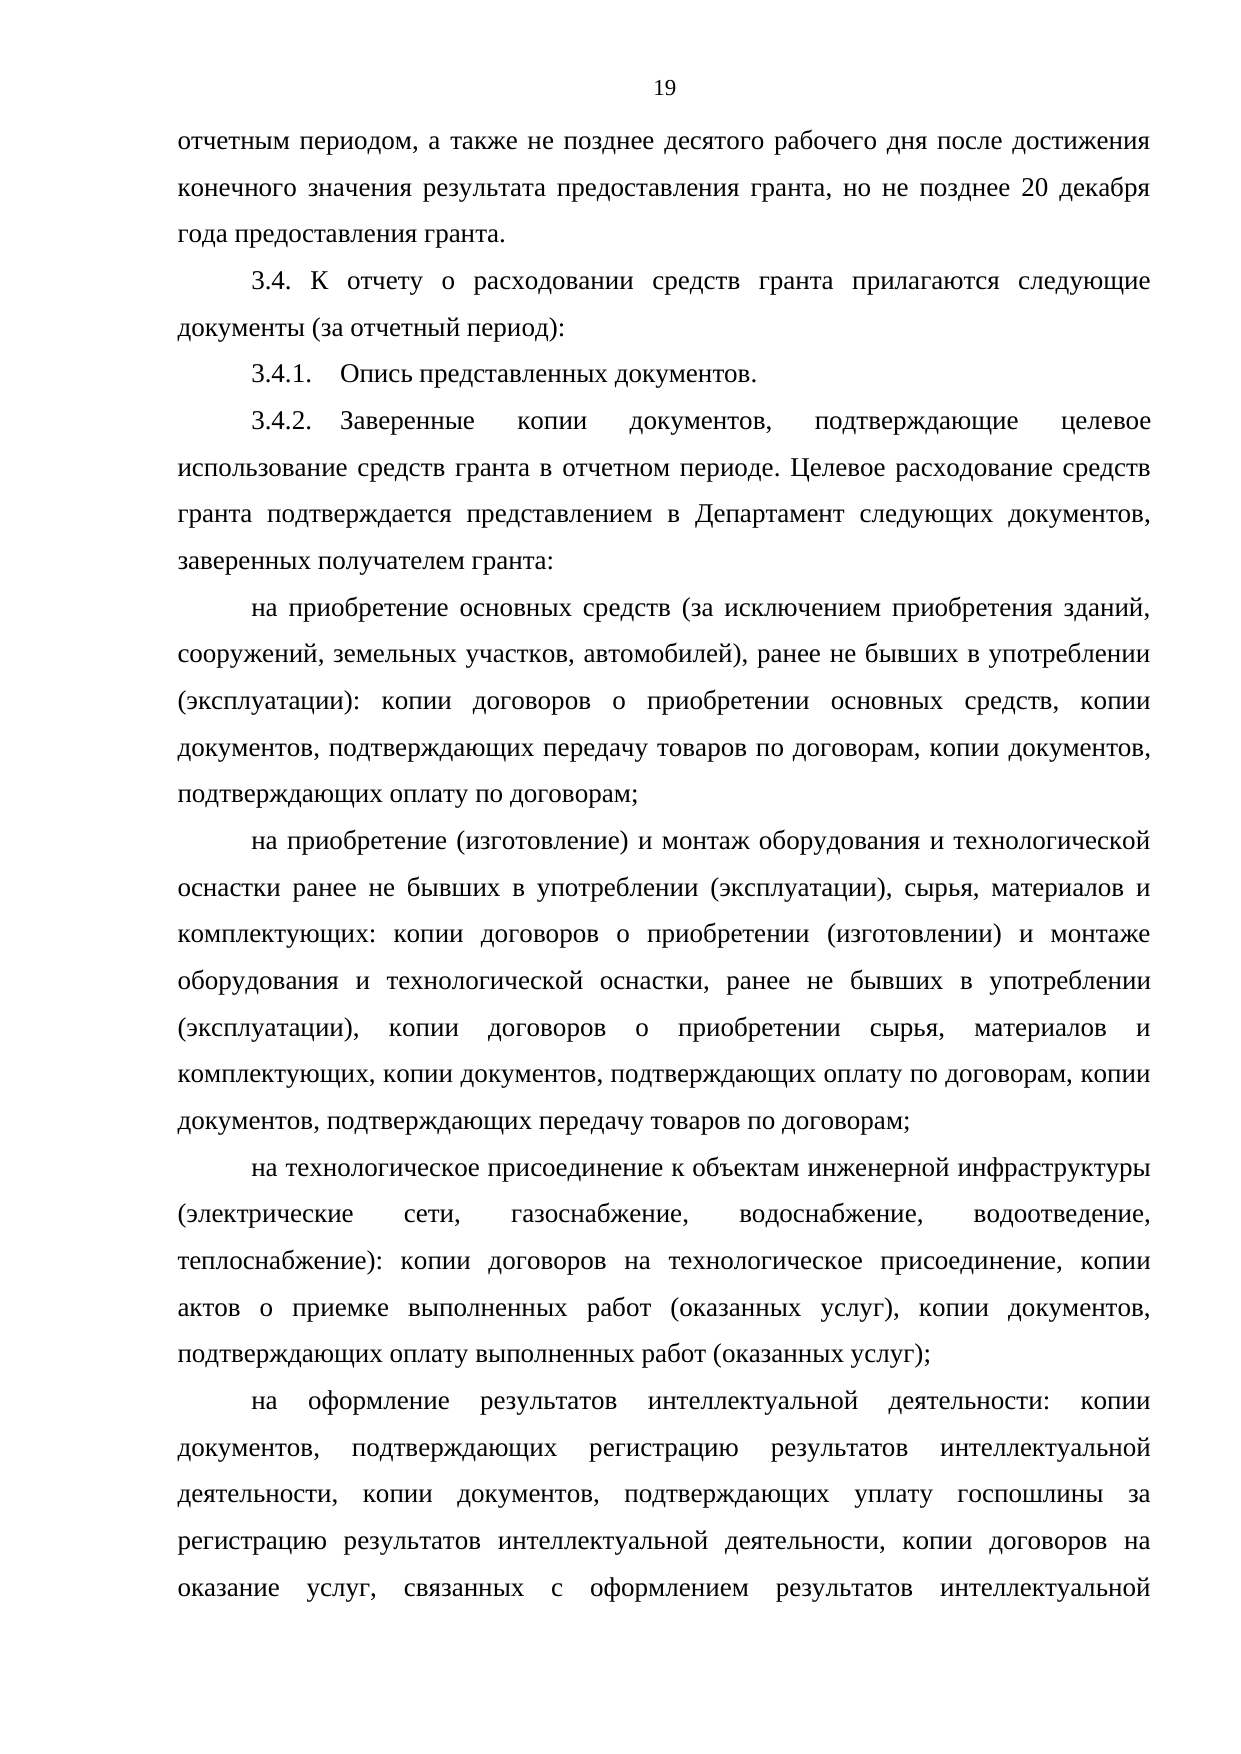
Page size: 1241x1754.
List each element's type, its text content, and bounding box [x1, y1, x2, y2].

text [177, 1384, 1152, 1602]
text на технологическое присоединение к объектам инженерной инфраструктуры (электрические сети, газоснабжение, водоснабжение, водоотведение, теплоснабжение): копии договоров на технологическое присоединение, копии актов о приемке выполненных работ (оказанных услуг), копии документов, подтверждающих оплату выполненных работ (оказанных услуг); [177, 1151, 1152, 1369]
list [177, 124, 1152, 249]
list К отчету о расходовании средств гранта прилагаются следующие документы (за отчетный период): [177, 264, 1152, 342]
text на приобретение основных средств (за исключением приобретения зданий, сооружений, земельных участков, автомобилей), ранее не бывших в употреблении (эксплуатации): копии договоров о приобретении основных средств, копии документов, подтверждающих передачу товаров по договорам, копии документов, подтверждающих оплату по договорам; [177, 591, 1152, 809]
text на приобретение (изготовление) и монтаж оборудования и технологической оснастки ранее не бывших в употреблении (эксплуатации), сырья, материалов и комплектующих: копии договоров о приобретении (изготовлении) и монтаже оборудования и технологической оснастки, ранее не бывших в употреблении (эксплуатации), копии договоров о приобретении сырья, материалов и комплектующих, копии документов, подтверждающих оплату по договорам, копии документов, подтверждающих передачу товаров по договорам; [177, 824, 1152, 1135]
list Опись представленных документов. [177, 358, 1152, 389]
list Заверенные копии документов, подтверждающие целевое использование средств гранта в отчетном периоде. Целевое расходование средств гранта подтверждается представлением в Департамент следующих документов, заверенных получателем гранта: [177, 404, 1152, 575]
